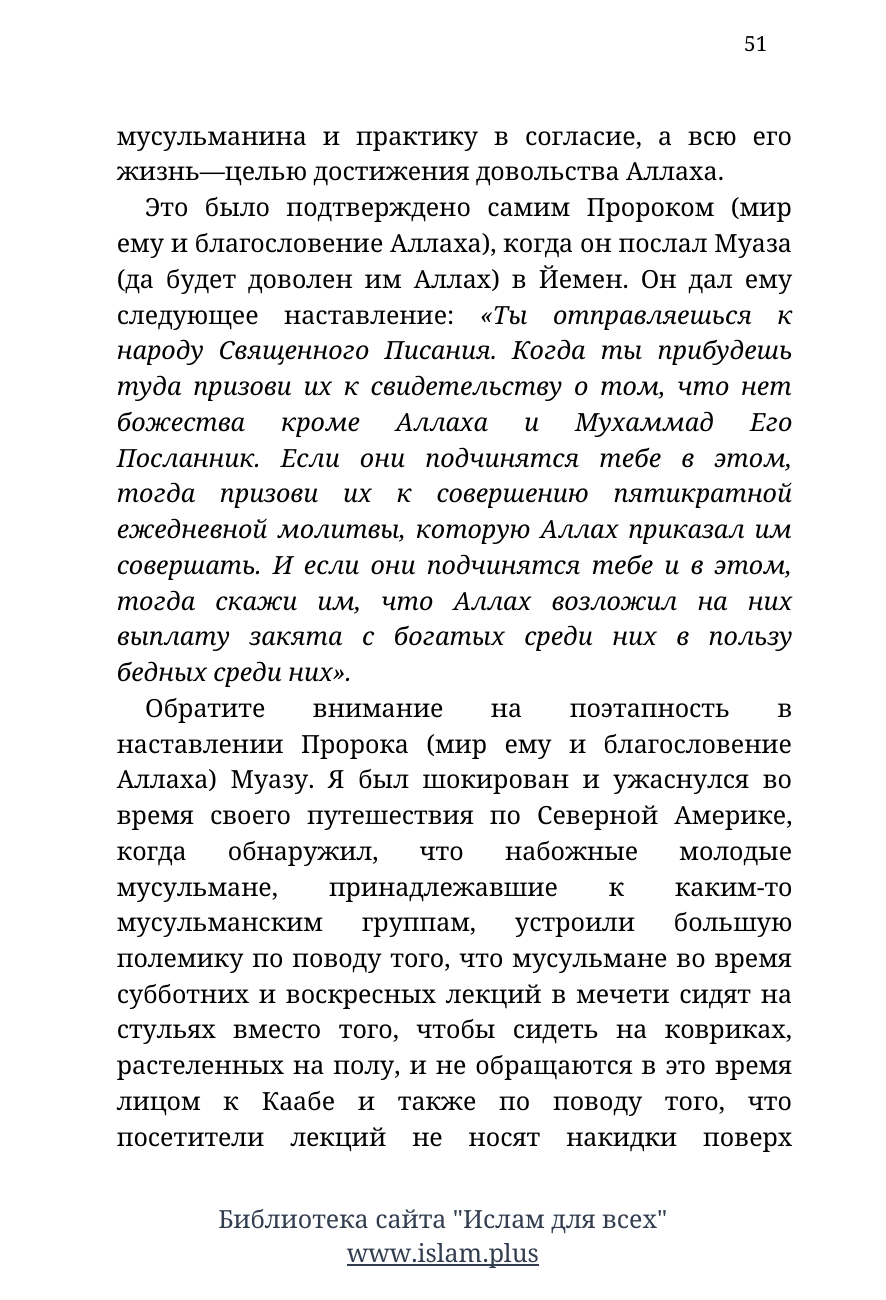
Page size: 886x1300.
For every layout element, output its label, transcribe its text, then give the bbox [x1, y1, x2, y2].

text Это было подтверждено самим Пророком (мир ему и благословение Аллаха), когда он послал Муаза (да будет доволен им Аллах) в Йемен. Он дал ему следующее наставление: «Ты отправляешься к народу Священного Писания. Когда ты прибудешь туда призови их к свидетельству о том, что нет божества кроме Аллаха и Мухаммад Его Посланник. Если они подчинятся тебе в этом, тогда призови их к совершению пятикратной ежедневной молитвы, которую Аллах приказал им совершать. И если они подчинятся тебе и в этом, тогда скажи им, что Аллах возложил на них выплату закята с богатых среди них в пользу бедных среди них». [117, 190, 793, 689]
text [117, 691, 793, 1153]
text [117, 118, 793, 188]
